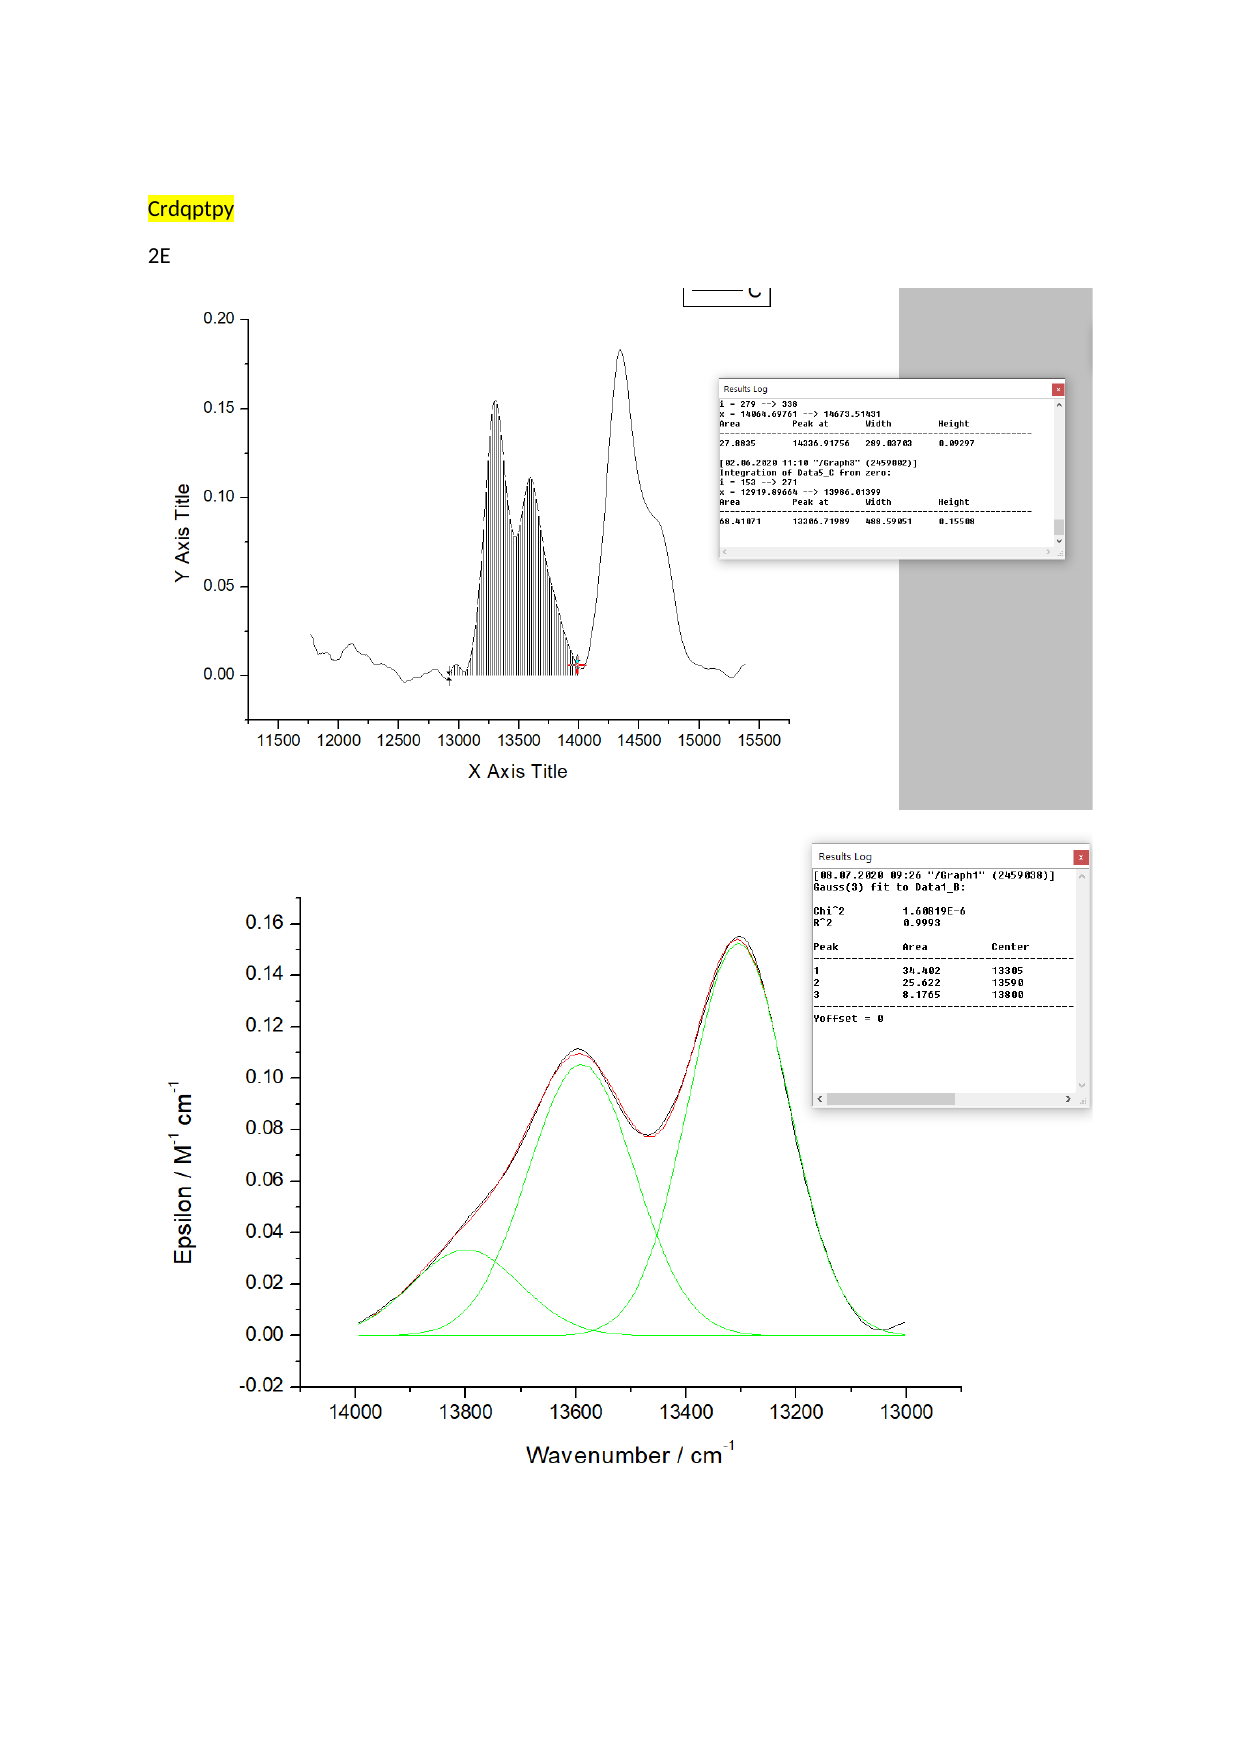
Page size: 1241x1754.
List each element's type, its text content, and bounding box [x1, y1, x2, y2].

text Crdqptpy [148, 194, 1093, 222]
picture [147, 828, 1093, 1486]
text 2E [148, 241, 1093, 269]
picture [147, 288, 1093, 810]
